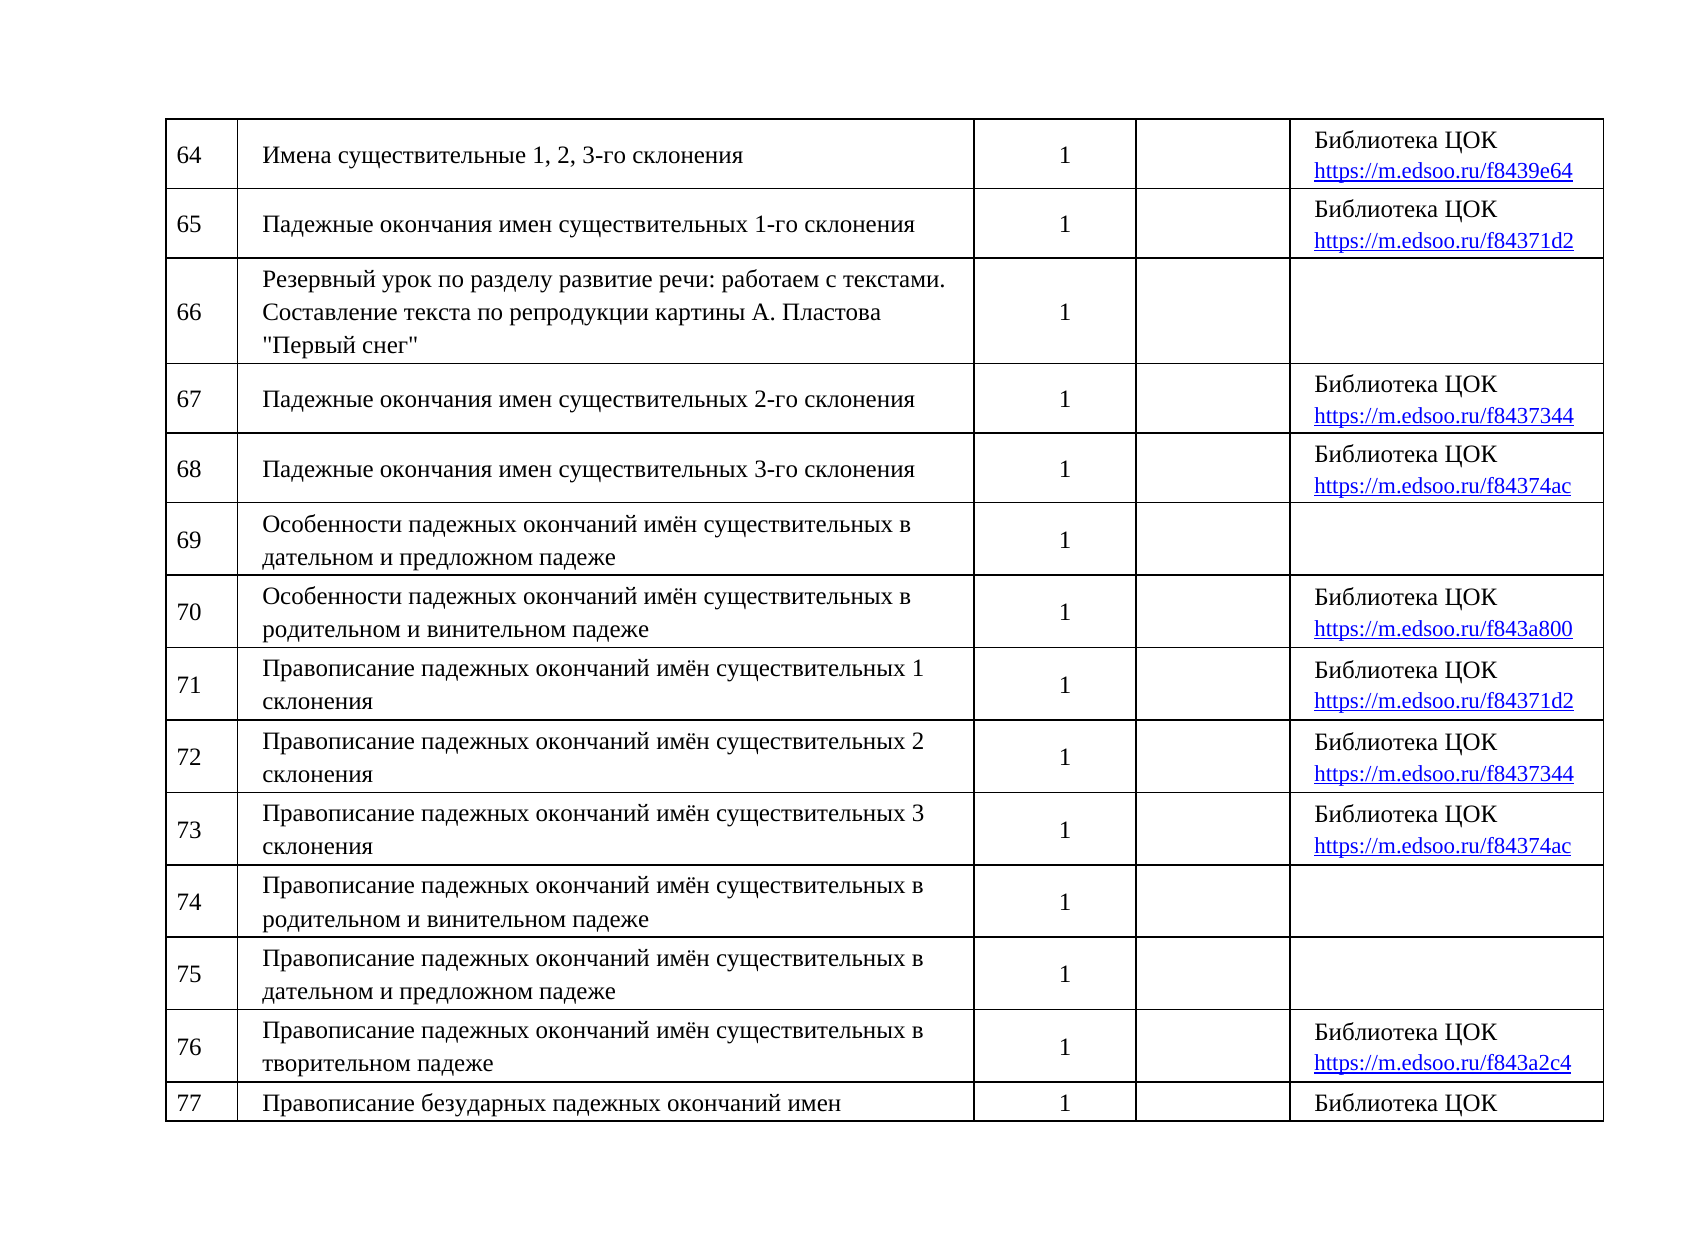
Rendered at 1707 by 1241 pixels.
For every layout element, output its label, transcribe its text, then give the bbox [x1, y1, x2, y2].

table_cell 1 [975, 1083, 1135, 1120]
table_cell Библиотека ЦОК https://m.edsoo.ru/f84371d2 [1291, 189, 1603, 257]
table_cell Библиотека ЦОК https://m.edsoo.ru/f843a800 [1291, 576, 1603, 647]
table_cell Правописание падежных окончаний имён существительных в дательном и предложном падеже [238, 938, 973, 1009]
table_cell [1291, 503, 1603, 574]
table_cell [1137, 576, 1289, 647]
table_cell 76 [167, 1010, 237, 1081]
table_cell Правописание падежных окончаний имён существительных 1 склонения [238, 648, 973, 719]
table_cell 70 [167, 576, 237, 647]
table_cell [1291, 1083, 1603, 1120]
table_cell 1 [975, 576, 1135, 647]
table_cell [1137, 120, 1289, 188]
table_cell Падежные окончания имен существительных 1-го склонения [238, 189, 973, 257]
table_cell Правописание падежных окончаний имён существительных 2 склонения [238, 721, 973, 791]
table_cell [1291, 938, 1603, 1009]
table_cell 1 [975, 1010, 1135, 1081]
table_cell 75 [167, 938, 237, 1009]
table_cell [1137, 503, 1289, 574]
table_cell [1137, 189, 1289, 257]
table_cell [1137, 793, 1289, 864]
table_cell Правописание падежных окончаний имён существительных в творительном падеже [238, 1010, 973, 1081]
table_cell [1137, 1010, 1289, 1081]
table_cell Правописание падежных окончаний имён существительных в родительном и винительном падеже [238, 866, 973, 936]
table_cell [238, 1083, 973, 1120]
table_cell [1137, 434, 1289, 502]
table_cell 1 [975, 120, 1135, 188]
table_cell [1137, 866, 1289, 936]
table_cell 74 [167, 866, 237, 936]
table_cell Библиотека ЦОК https://m.edsoo.ru/f84374ac [1291, 793, 1603, 864]
table_cell Падежные окончания имен существительных 2-го склонения [238, 364, 973, 432]
table_cell 67 [167, 364, 237, 432]
table_cell Библиотека ЦОК https://m.edsoo.ru/f8437344 [1291, 721, 1603, 791]
table_cell [1137, 364, 1289, 432]
table_cell 1 [975, 503, 1135, 574]
table_cell 77 [167, 1083, 237, 1120]
table_cell [1291, 866, 1603, 936]
table_cell 1 [975, 866, 1135, 936]
table_cell 69 [167, 503, 237, 574]
table_cell [1137, 721, 1289, 791]
table_cell 1 [975, 364, 1135, 432]
table_cell 1 [975, 938, 1135, 1009]
table_cell [1137, 1083, 1289, 1120]
table_cell Особенности падежных окончаний имён существительных в дательном и предложном падеже [238, 503, 973, 574]
table_cell [1137, 259, 1289, 363]
table_cell Имена существительные 1, 2, 3­-го склонения [238, 120, 973, 188]
table_cell Библиотека ЦОК https://m.edsoo.ru/f84371d2 [1291, 648, 1603, 719]
table_cell 65 [167, 189, 237, 257]
table_cell Особенности падежных окончаний имён существительных в родительном и винительном падеже [238, 576, 973, 647]
table_cell [1137, 648, 1289, 719]
table_cell Библиотека ЦОК https://m.edsoo.ru/f843a2c4 [1291, 1010, 1603, 1081]
table_cell Библиотека ЦОК https://m.edsoo.ru/f84374ac [1291, 434, 1603, 502]
table_cell 1 [975, 793, 1135, 864]
table_cell 68 [167, 434, 237, 502]
table_cell Библиотека ЦОК https://m.edsoo.ru/f8437344 [1291, 364, 1603, 432]
table_cell 1 [975, 648, 1135, 719]
table_cell 71 [167, 648, 237, 719]
table_cell [1291, 259, 1603, 363]
table_cell 1 [975, 189, 1135, 257]
table_cell 1 [975, 434, 1135, 502]
table_cell 1 [975, 259, 1135, 363]
table_cell 66 [167, 259, 237, 363]
table_cell Резервный урок по разделу развитие речи: работаем с текстами. Составление текста по репродукции картины А. Пластова "Первый снег" [238, 259, 973, 363]
table_cell 1 [975, 721, 1135, 791]
table_cell 73 [167, 793, 237, 864]
table_cell 72 [167, 721, 237, 791]
table_cell [1137, 938, 1289, 1009]
table_cell Падежные окончания имен существительных 3-го склонения [238, 434, 973, 502]
table_cell Библиотека ЦОК https://m.edsoo.ru/f8439e64 [1291, 120, 1603, 188]
table_cell 64 [167, 120, 237, 188]
table_cell Правописание падежных окончаний имён существительных 3 склонения [238, 793, 973, 864]
